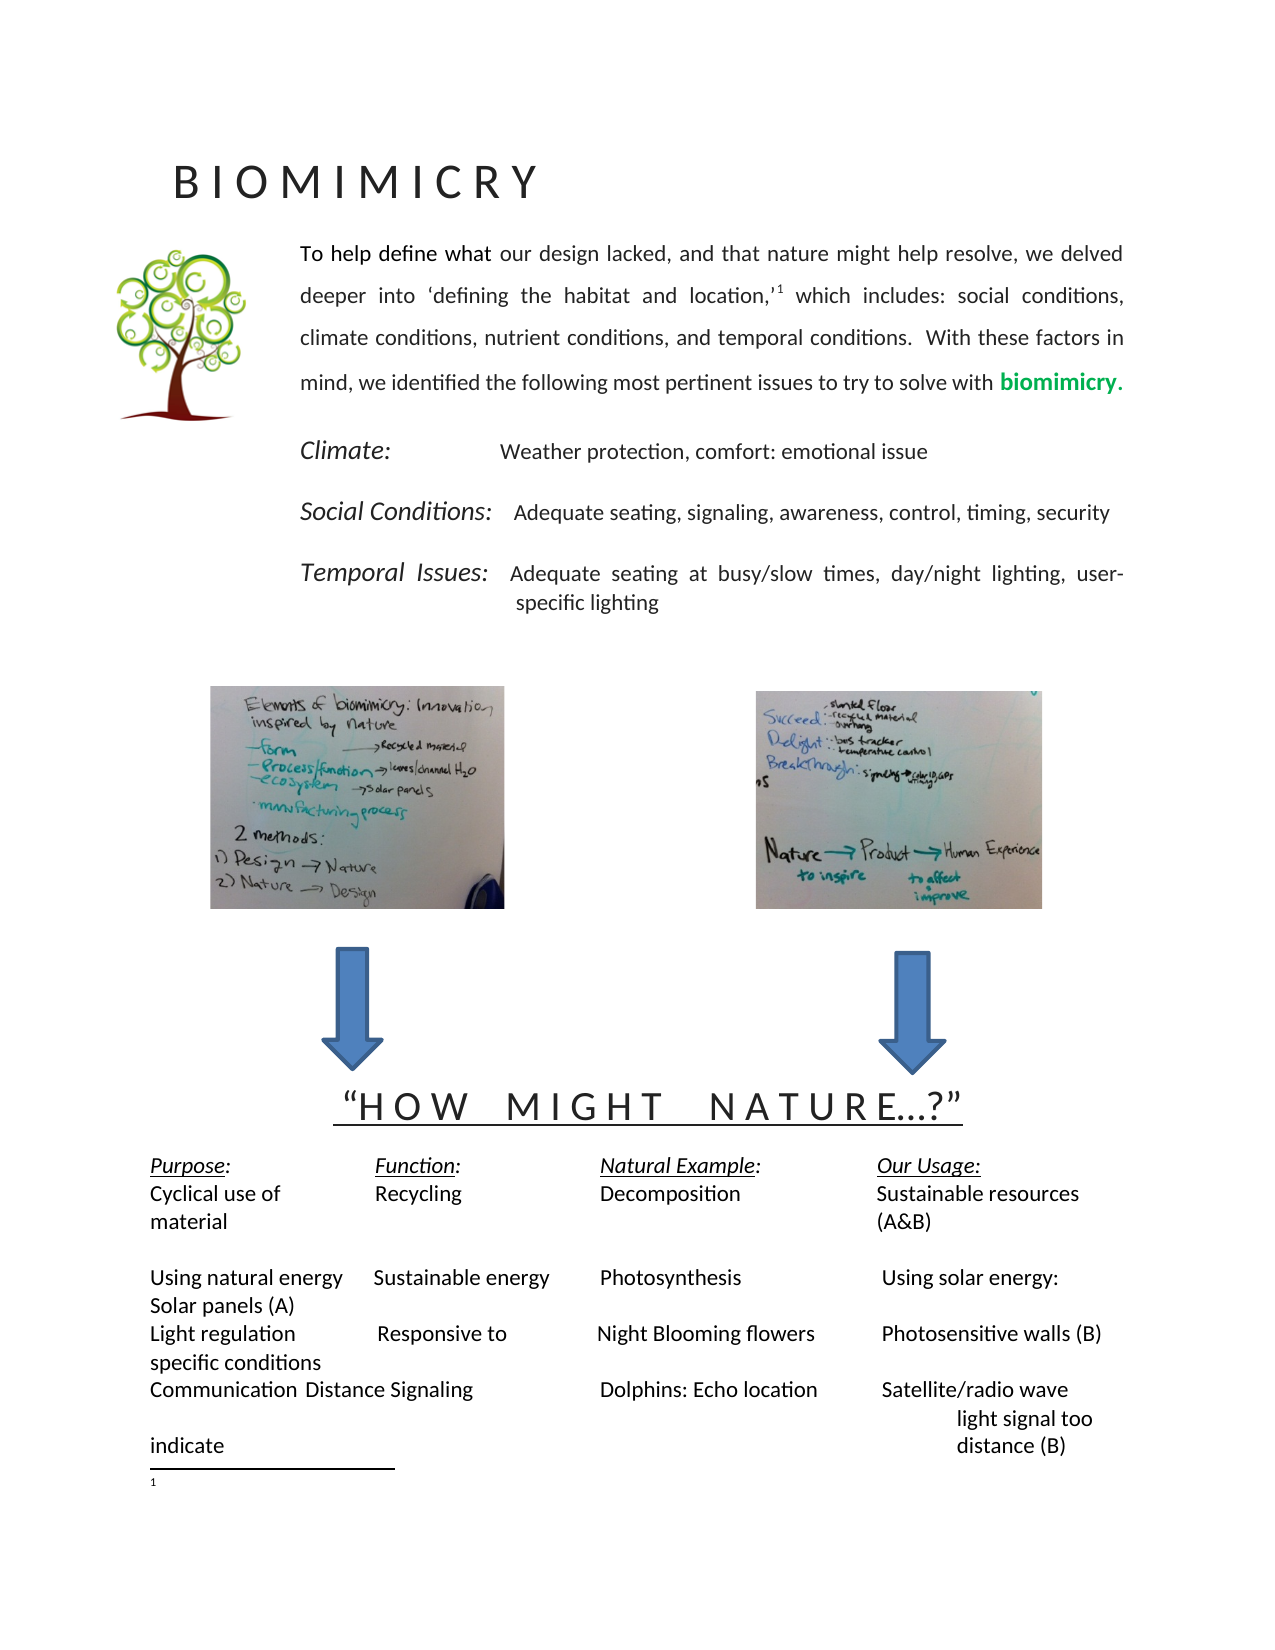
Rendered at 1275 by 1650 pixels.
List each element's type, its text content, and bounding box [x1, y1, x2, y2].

text Climate: Weather protection, comfort: emotional issue [225, 433, 1125, 466]
picture [210, 686, 505, 909]
text Social Conditions: Adequate seating, signaling, awareness, control, timing, security [300, 494, 1125, 527]
text Temporal Issues: Adequate seating at busy/slow times, day/night lighting, user- specific lighting [300, 555, 1125, 616]
text To help define what our design lacked, and that nature might help resolve, we delved deeper into ‘defining the habitat and location,’ which includes: social conditions, climate conditions, nutrient conditions, and temporal conditions. With these factors in mind, we identified the following most pertinent issues to try to solve with biomimicry. [300, 239, 1125, 397]
text Solar panels (A) [150, 1292, 1125, 1319]
text Communication Distance Signaling Dolphins: Echo location Satellite/radio wave light signal too indicate distance (B) [150, 1376, 1125, 1460]
picture [111, 246, 253, 436]
text B I O M I M I C R Y [150, 150, 1125, 211]
text Light regulation Responsive to Night Blooming flowers Photosensitive walls (B) [150, 1319, 1125, 1348]
text specific conditions [150, 1348, 1125, 1376]
text Cyclical use of Recycling Decomposition Sustainable resources material (A&B) [150, 1179, 1125, 1236]
text Using natural energy Sustainable energy Photosynthesis Using solar energy: [150, 1263, 1125, 1292]
picture [755, 691, 1043, 909]
text Purpose: Function: Natural Example: Our Usage: [150, 1151, 1125, 1179]
text “H O W M I G H T N A T U R E…?” [150, 1080, 1125, 1131]
